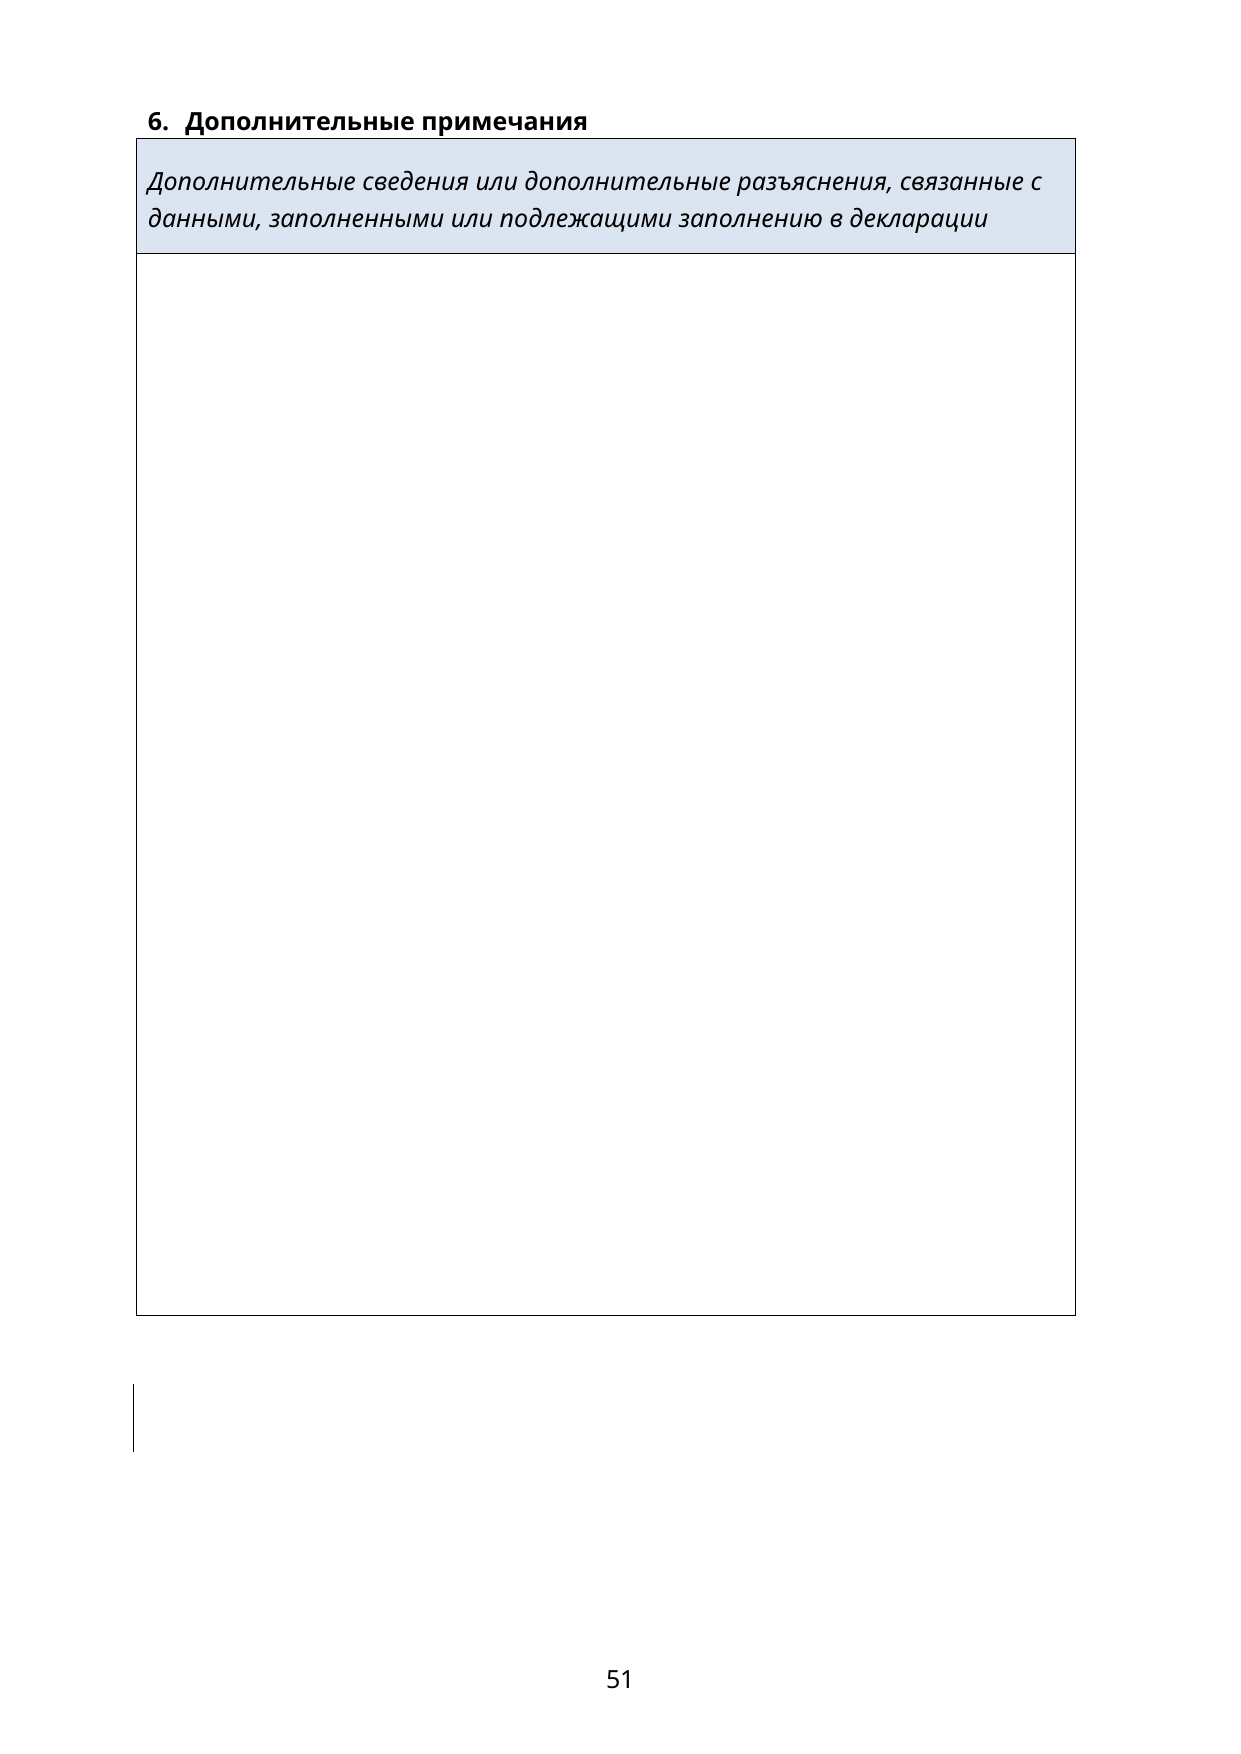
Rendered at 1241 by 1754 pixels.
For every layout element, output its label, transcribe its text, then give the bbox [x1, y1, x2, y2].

table_cell [137, 254, 1075, 1314]
list Дополнительные примечания [148, 103, 1092, 137]
table_header Дополнительные сведения или дополнительные разъяснения, связанные с данными, заполненными или подлежащими заполнению в декларации [137, 139, 1075, 253]
